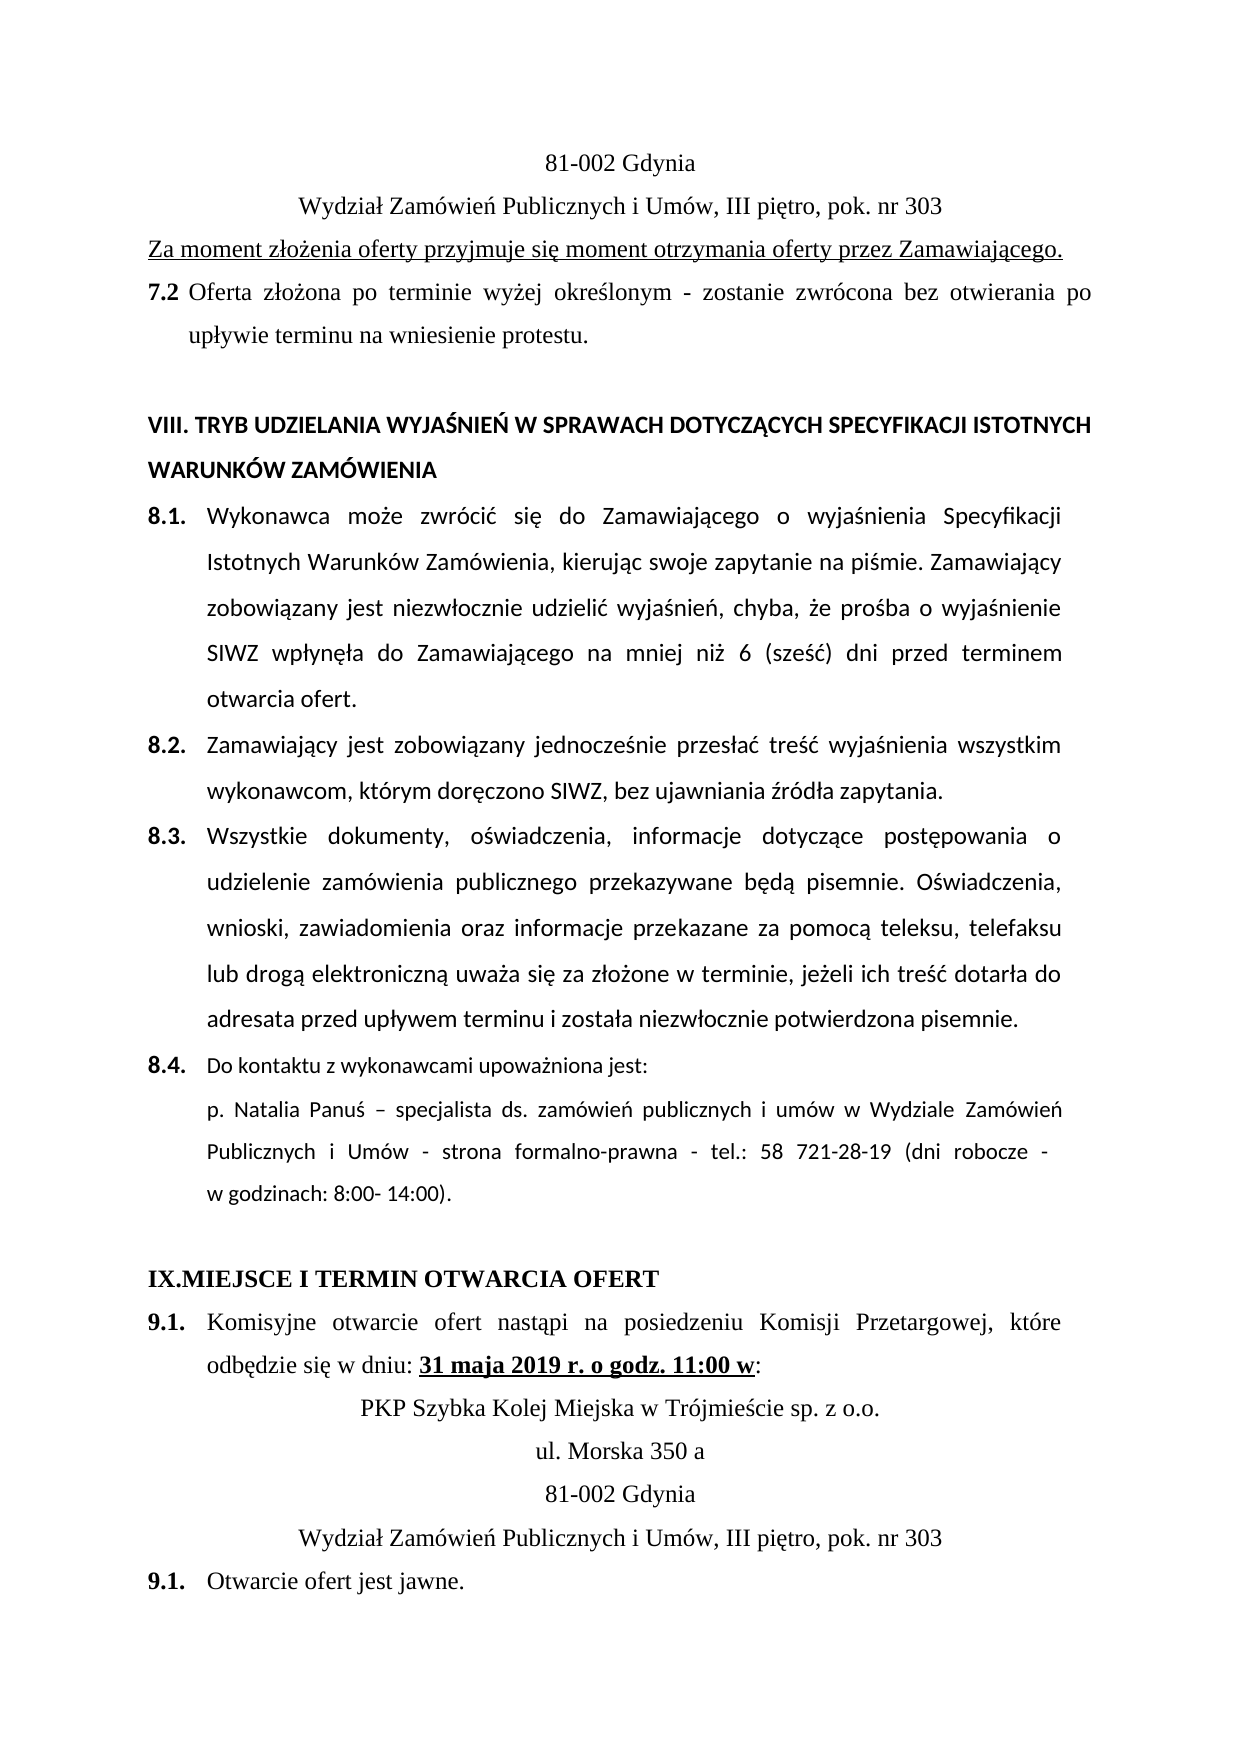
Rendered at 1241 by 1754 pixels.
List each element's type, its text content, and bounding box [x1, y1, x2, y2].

list Zamawiający jest zobowiązany jednocześnie przesłać treść wyjaśnienia wszystkim wykonawcom, którym doręczono SIWZ, bez ujawniania źródła zapytania. [148, 729, 1062, 805]
list Do kontaktu z wykonawcami upoważniona jest: [148, 1049, 1062, 1080]
list Otwarcie ofert jest jawne. [148, 1566, 1062, 1594]
text Wydział Zamówień Publicznych i Umów, III piętro, pok. nr 303 [148, 191, 1093, 219]
text VIII. TRYB UDZIELANIA WYJAŚNIEŃ W SPRAWACH DOTYCZĄCYCH SPECYFIKACJI ISTOTNYCH WARUNKÓW ZAMÓWIENIA [148, 409, 1093, 485]
text 81-002 Gdynia [148, 1479, 1093, 1508]
text Wydział Zamówień Publicznych i Umów, III piętro, pok. nr 303 [148, 1523, 1093, 1551]
list Wszystkie dokumenty, oświadczenia, informacje dotyczące postępowania o udzielenie zamówienia publicznego przekazywane będą pisemnie. Oświadczenia, wnioski, zawiadomienia oraz informacje przekazane za pomocą teleksu, telefaksu lub drogą elektroniczną uważa się za złożone w terminie, jeżeli ich treść dotarła do adresata przed upływem terminu i została niezwłocznie potwierdzona pisemnie. [148, 821, 1062, 1034]
text p. Natalia Panuś – specjalista ds. zamówień publicznych i umów w Wydziale Zamówień Publicznych i Umów - strona formalno-prawna - tel.: 58 721-28-19 (dni robocze - w godzinach: 8:00- 14:00). [207, 1095, 1062, 1207]
list Wykonawca może zwrócić się do Zamawiającego o wyjaśnienia Specyfikacji Istotnych Warunków Zamówienia, kierując swoje zapytanie na piśmie. Zamawiający zobowiązany jest niezwłocznie udzielić wyjaśnień, chyba, że prośba o wyjaśnienie SIWZ wpłynęła do Zamawiającego na mniej niż 6 (sześć) dni przed terminem otwarcia ofert. [148, 500, 1062, 714]
list Oferta złożona po terminie wyżej określonym - zostanie zwrócona bez otwierania po upływie terminu na wniesienie protestu. [148, 277, 1093, 349]
list Komisyjne otwarcie ofert nastąpi na posiedzeniu Komisji Przetargowej, które odbędzie się w dniu: 31 maja 2019 r. o godz. 11:00 w: [148, 1307, 1062, 1379]
text IX.MIEJSCE I TERMIN OTWARCIA OFERT [148, 1264, 1093, 1293]
text ul. Morska 350 a [148, 1436, 1093, 1465]
text Za moment złożenia oferty przyjmuje się moment otrzymania oferty przez Zamawiającego. [148, 234, 1093, 263]
text 81-002 Gdynia [148, 148, 1093, 176]
text PKP Szybka Kolej Miejska w Trójmieście sp. z o.o. [148, 1393, 1093, 1422]
